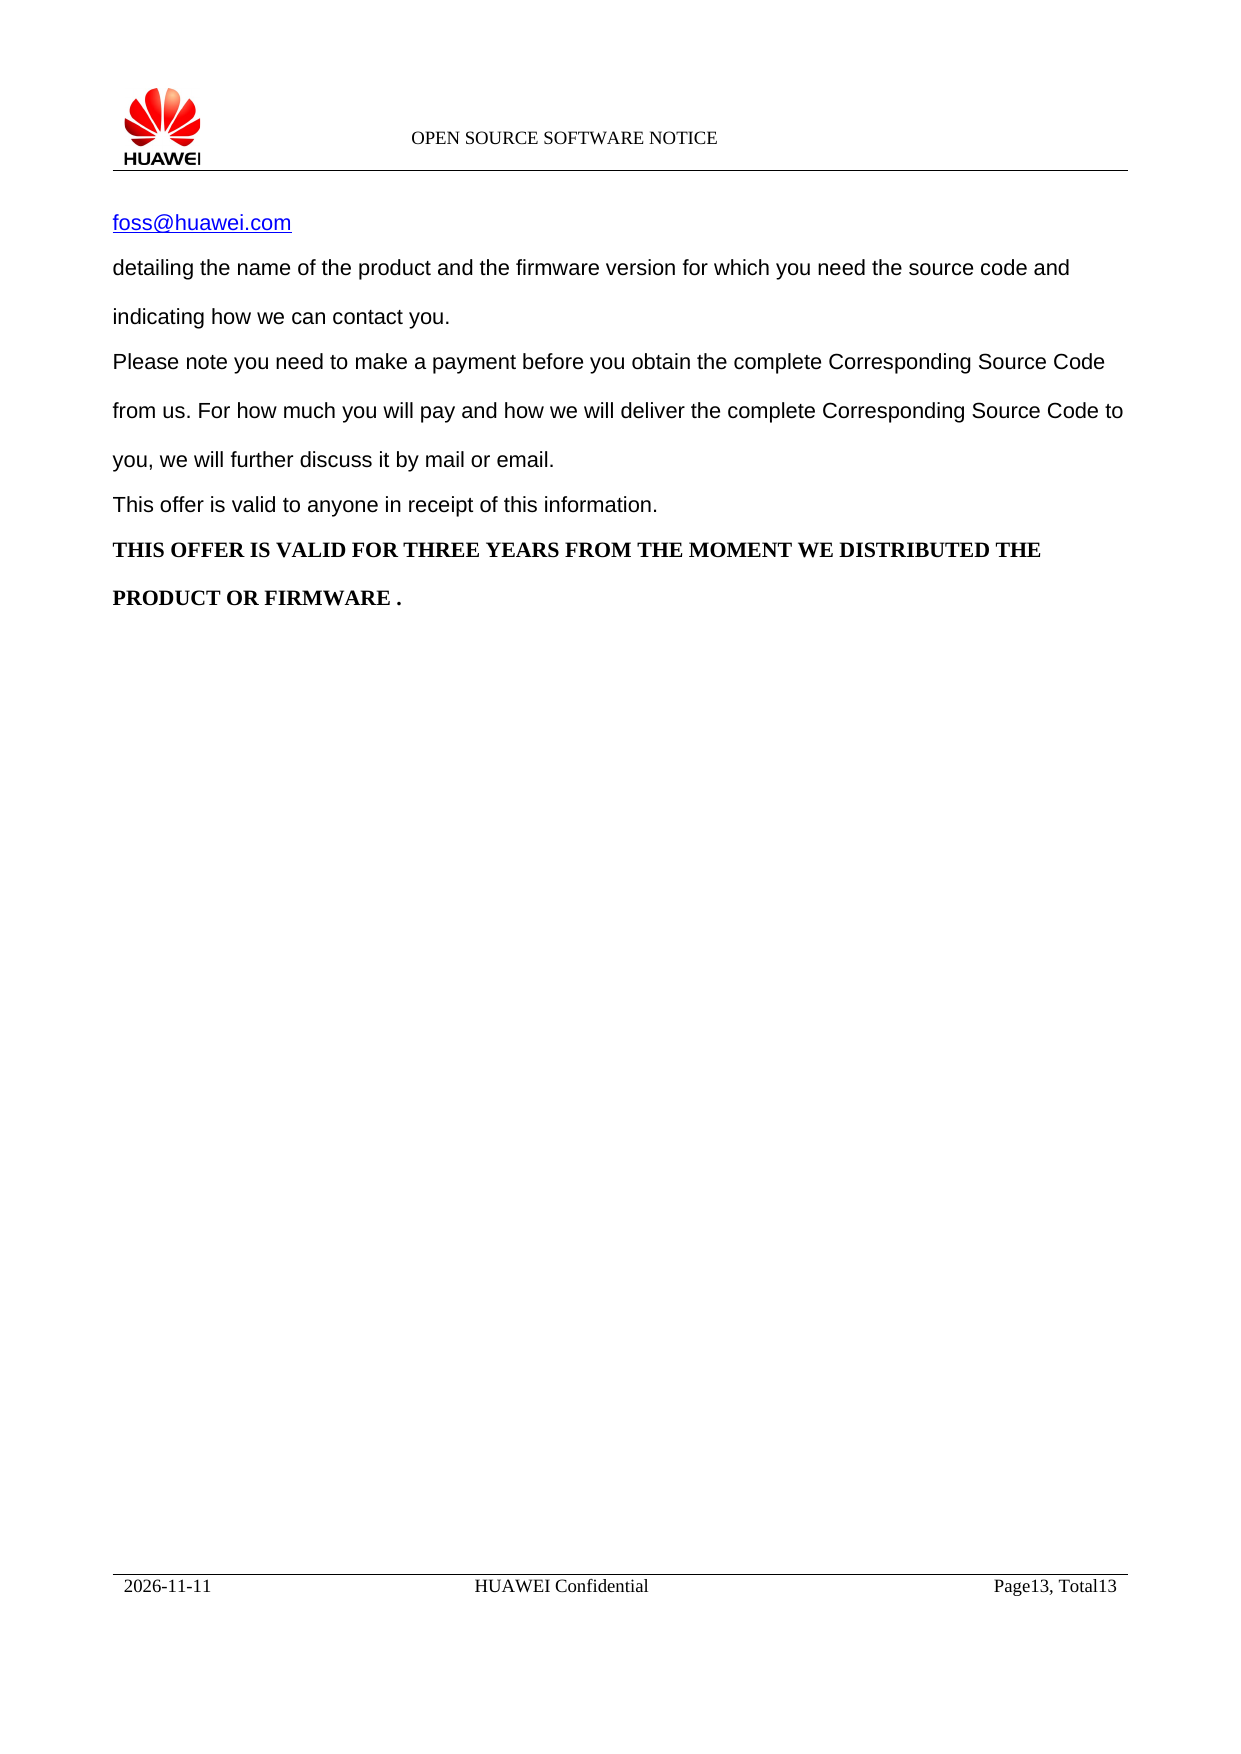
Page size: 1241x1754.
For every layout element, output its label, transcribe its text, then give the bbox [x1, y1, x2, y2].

text Please note you need to make a payment before you obtain the complete Corresponding Source Code from us. For how much you will pay and how we will deliver the complete Corresponding Source Code to you, we will further discuss it by mail or email. [112, 345, 1128, 475]
text detailing the name of the product and the firmware version for which you need the source code and indicating how we can contact you. [112, 251, 1128, 333]
picture [124, 88, 201, 165]
text foss@huawei.com [112, 206, 1128, 239]
text This offer is valid to anyone in receipt of this information. [112, 488, 1128, 520]
text This offer is valid for three years from the moment we distributed the product or firmware . [112, 533, 1128, 614]
